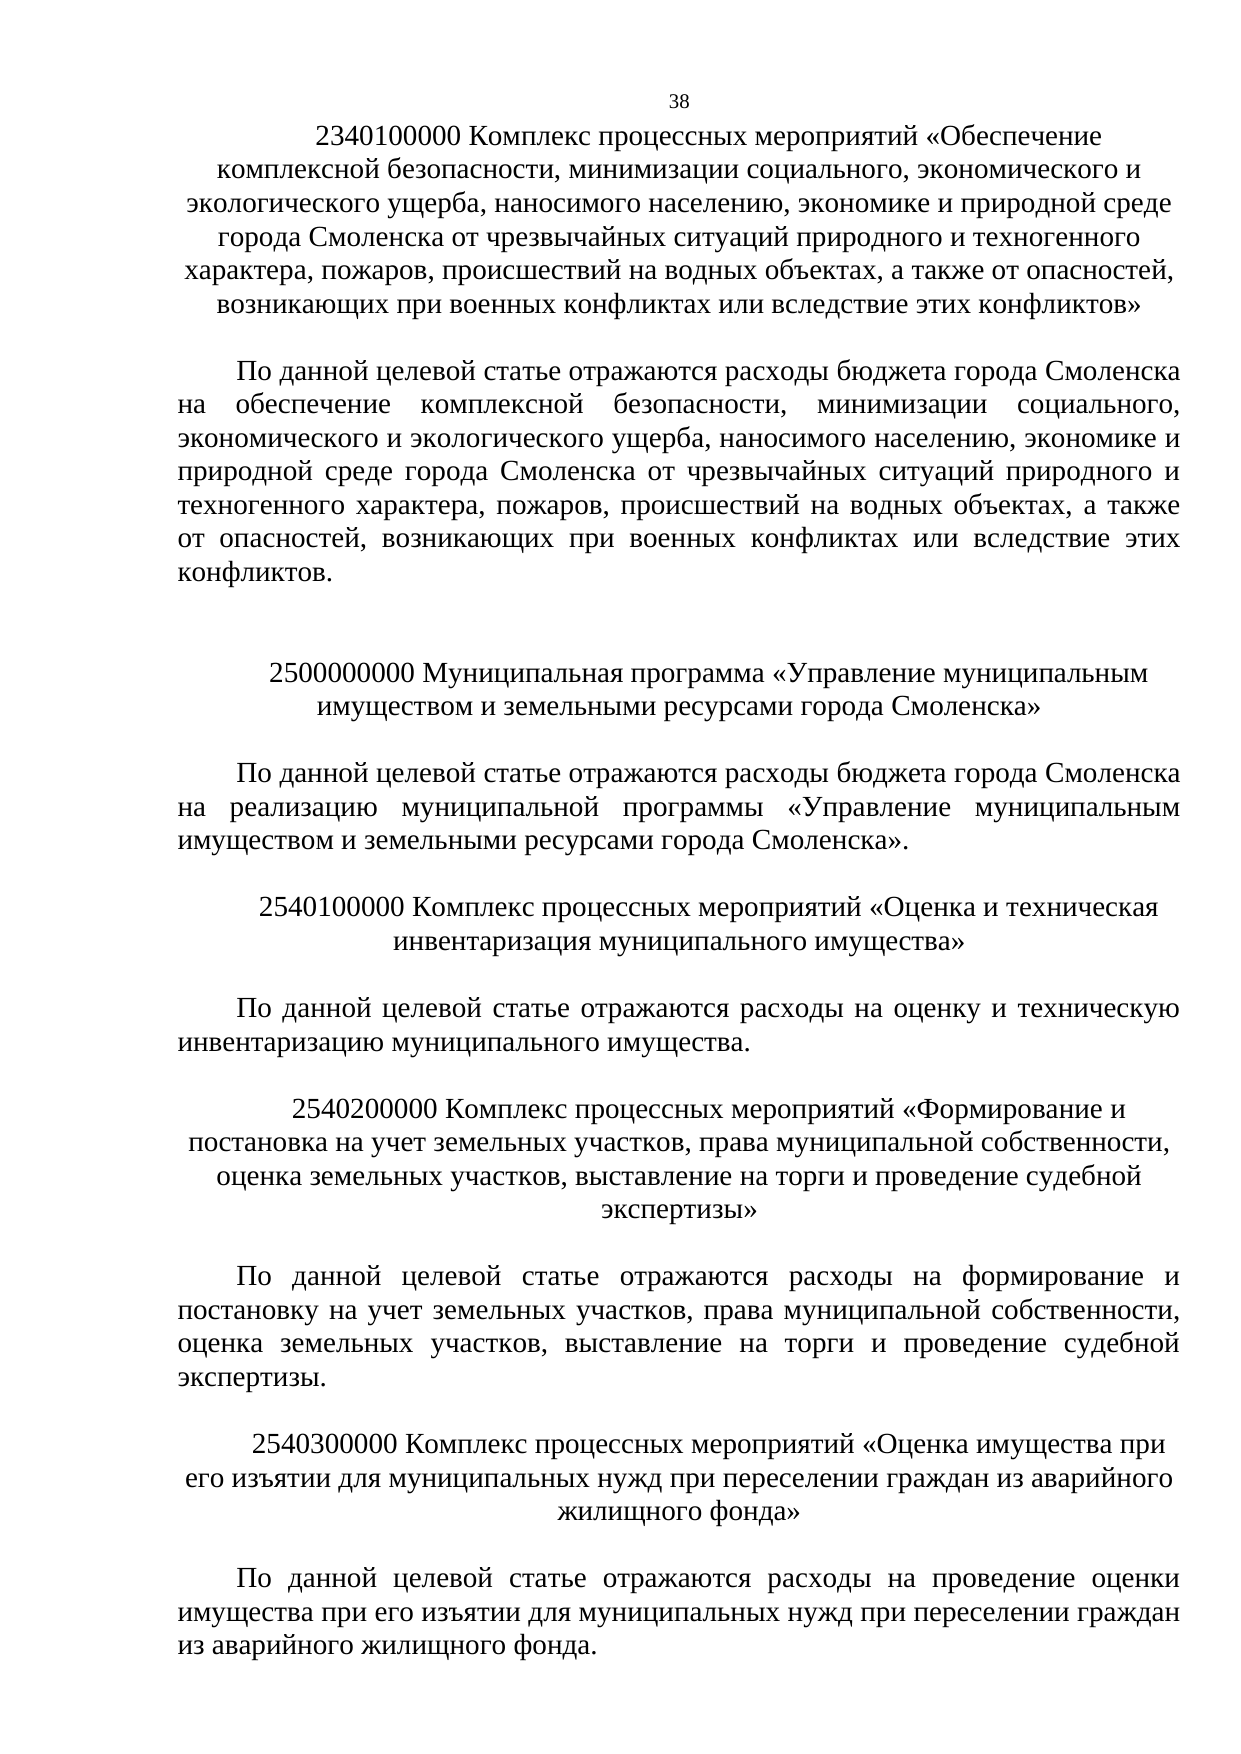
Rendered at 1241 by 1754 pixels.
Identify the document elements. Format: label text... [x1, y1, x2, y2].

text По данной целевой статье отражаются расходы бюджета города Смоленска на обеспечение комплексной безопасности, минимизации социального, экономического и экологического ущерба, наносимого населению, экономике и природной среде города Смоленска от чрезвычайных ситуаций природного и техногенного характера, пожаров, происшествий на водных объектах, а также от опасностей, возникающих при военных конфликтах или вследствие этих конфликтов. [177, 353, 1181, 588]
text По данной целевой статье отражаются расходы бюджета города Смоленска на реализацию муниципальной программы «Управление муниципальным имуществом и земельными ресурсами города Смоленска». [177, 755, 1181, 856]
text 2540100000 Комплекс процессных мероприятий «Оценка и техническая инвентаризация муниципального имущества» [177, 889, 1181, 957]
text По данной целевой статье отражаются расходы на проведение оценки имущества при его изъятии для муниципальных нужд при переселении граждан из аварийного жилищного фонда. [177, 1560, 1181, 1661]
text 2540200000 Комплекс процессных мероприятий «Формирование и постановка на учет земельных участков, права муниципальной собственности, оценка земельных участков, выставление на торги и проведение судебной экспертизы» [177, 1091, 1181, 1225]
text По данной целевой статье отражаются расходы на формирование и постановку на учет земельных участков, права муниципальной собственности, оценка земельных участков, выставление на торги и проведение судебной экспертизы. [177, 1258, 1181, 1393]
text По данной целевой статье отражаются расходы на оценку и техническую инвентаризацию муниципального имущества. [177, 990, 1181, 1057]
text 2340100000 Комплекс процессных мероприятий «Обеспечение комплексной безопасности, минимизации социального, экономического и экологического ущерба, наносимого населению, экономике и природной среде города Смоленска от чрезвычайных ситуаций природного и техногенного характера, пожаров, происшествий на водных объектах, а также от опасностей, возникающих при военных конфликтах или вследствие этих конфликтов» [177, 118, 1181, 319]
text 2500000000 Муниципальная программа «Управление муниципальным имуществом и земельными ресурсами города Смоленска» [177, 655, 1181, 722]
text 2540300000 Комплекс процессных мероприятий «Оценка имущества при его изъятии для муниципальных нужд при переселении граждан из аварийного жилищного фонда» [177, 1426, 1181, 1527]
